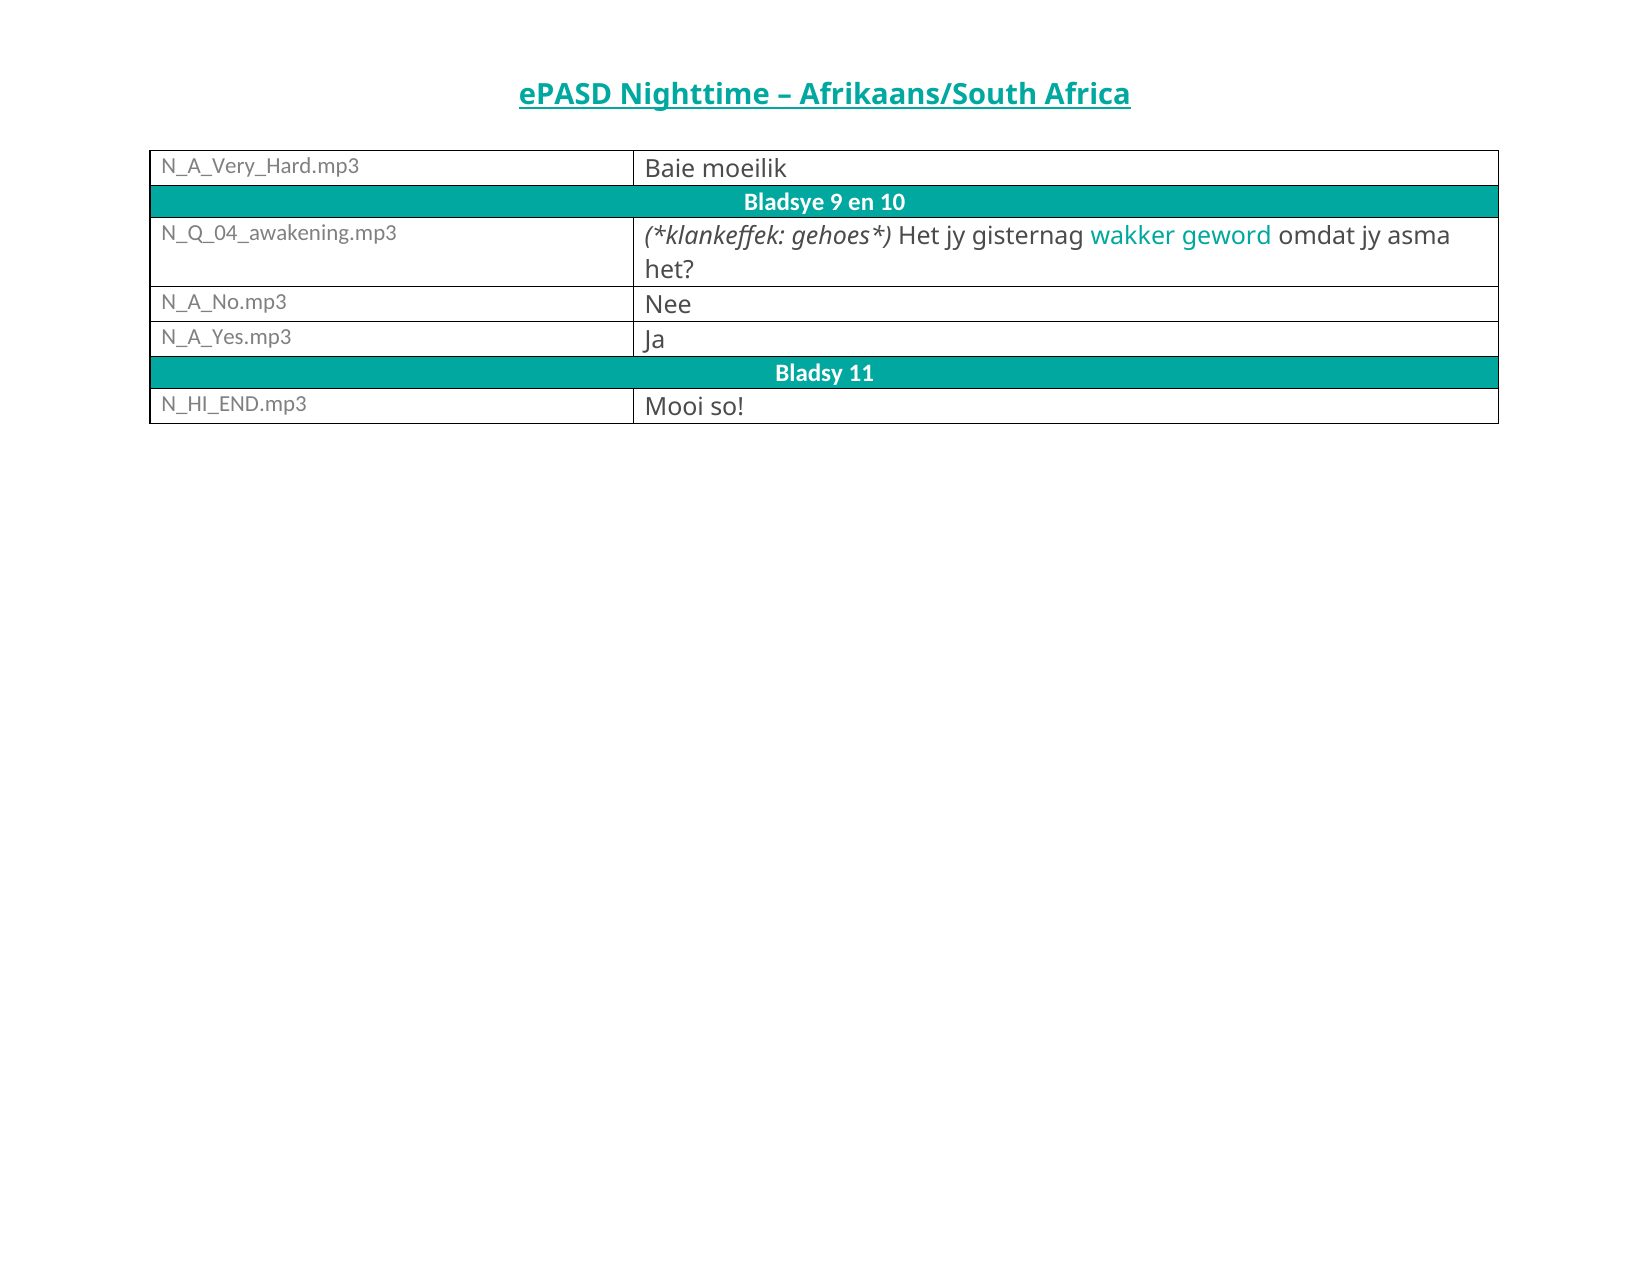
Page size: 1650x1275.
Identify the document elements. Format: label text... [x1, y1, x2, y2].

table_cell Nee [634, 287, 1498, 321]
table_cell Bladsy 11 [151, 357, 1498, 388]
table_cell (*klankeffek: gehoes*) Het jy gisternag wakker geword omdat jy asma het? [634, 218, 1498, 286]
table_cell N_HI_END.mp3 [151, 389, 633, 423]
table_cell Baie moeilik [634, 151, 1498, 185]
table_cell N_A_No.mp3 [151, 287, 633, 321]
table_cell N_A_Yes.mp3 [151, 322, 633, 356]
table_cell Ja [634, 322, 1498, 356]
table_cell N_Q_04_awakening.mp3 [151, 218, 633, 286]
table_cell Mooi so! [634, 389, 1498, 423]
table_cell Bladsye 9 en 10 [151, 186, 1498, 217]
table_cell N_A_Very_Hard.mp3 [151, 151, 633, 185]
